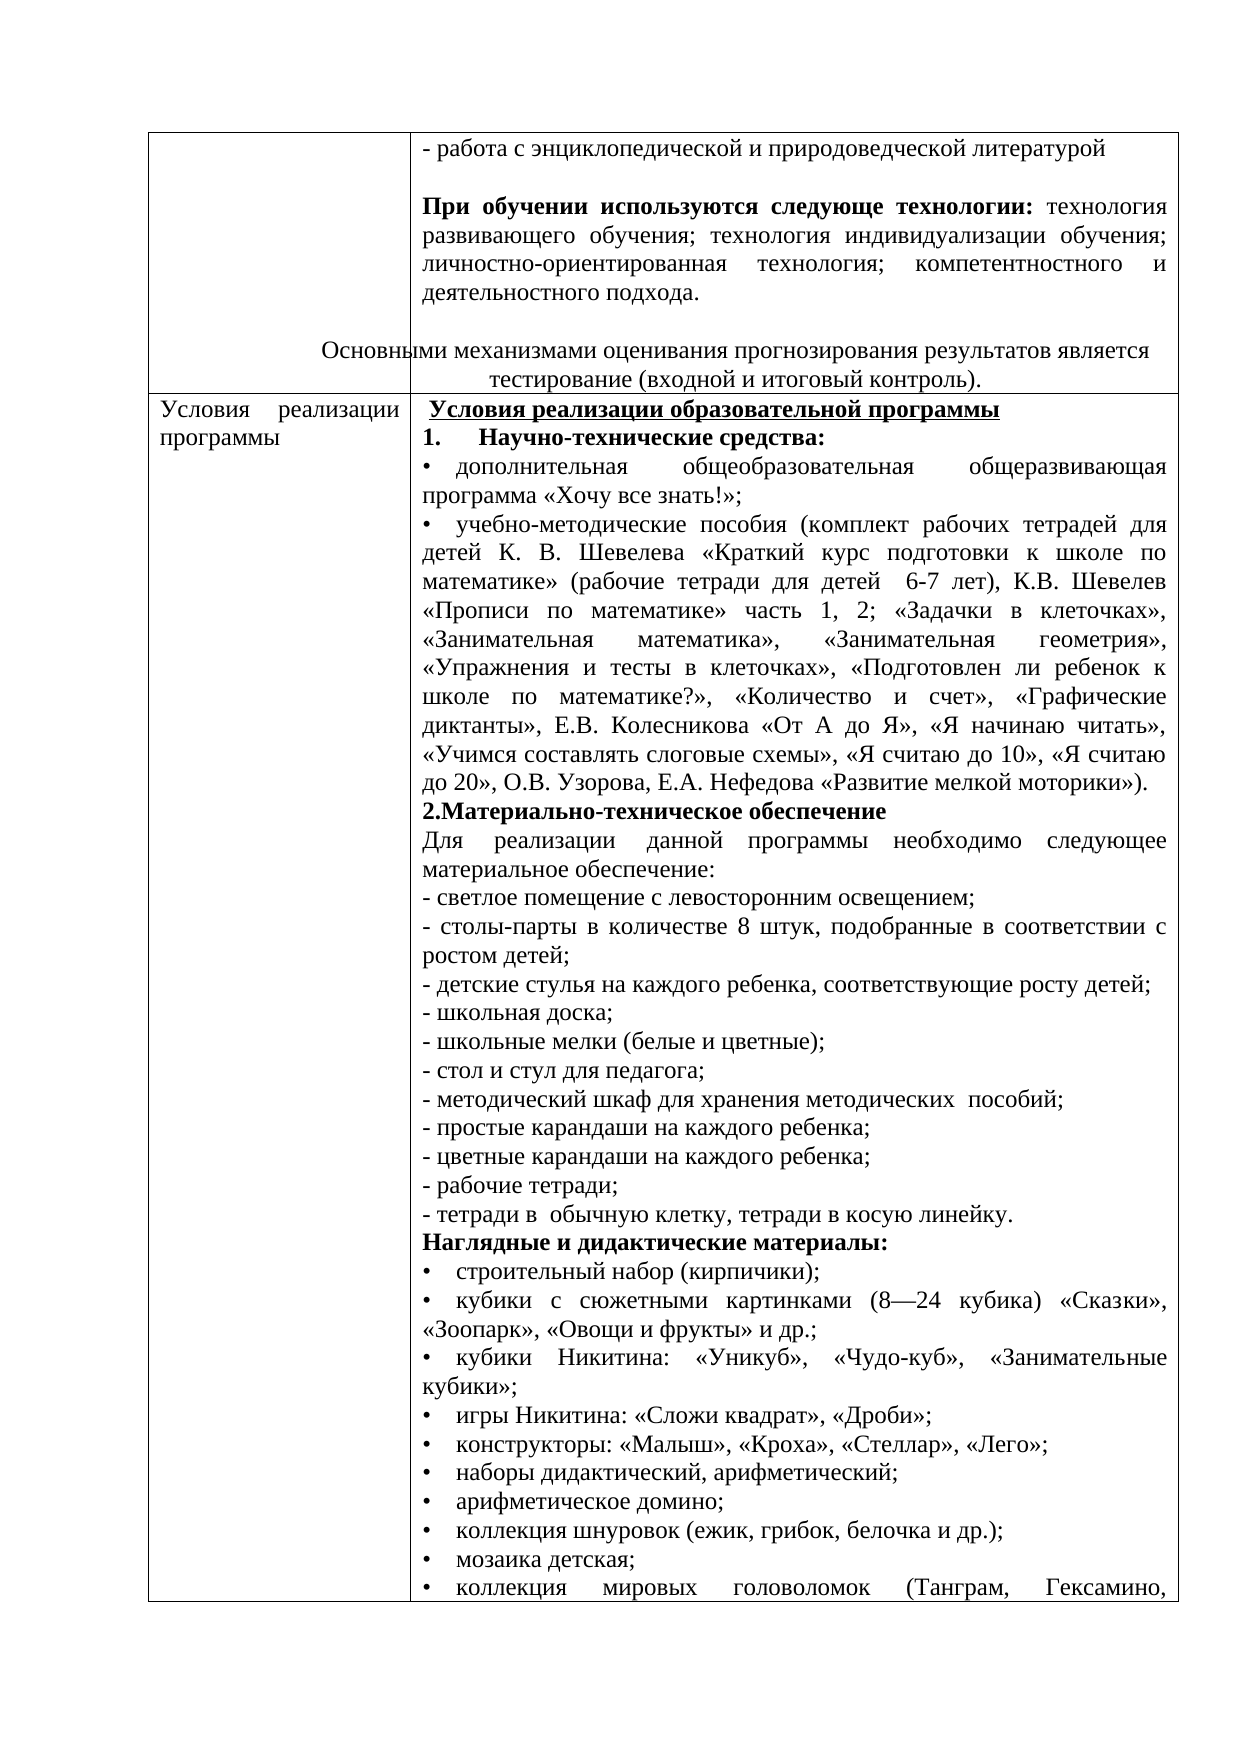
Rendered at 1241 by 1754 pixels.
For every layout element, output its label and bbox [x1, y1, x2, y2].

table_cell [149, 133, 410, 393]
table_cell [411, 394, 1178, 1601]
table_cell [149, 394, 410, 1601]
table_cell [411, 133, 1178, 393]
